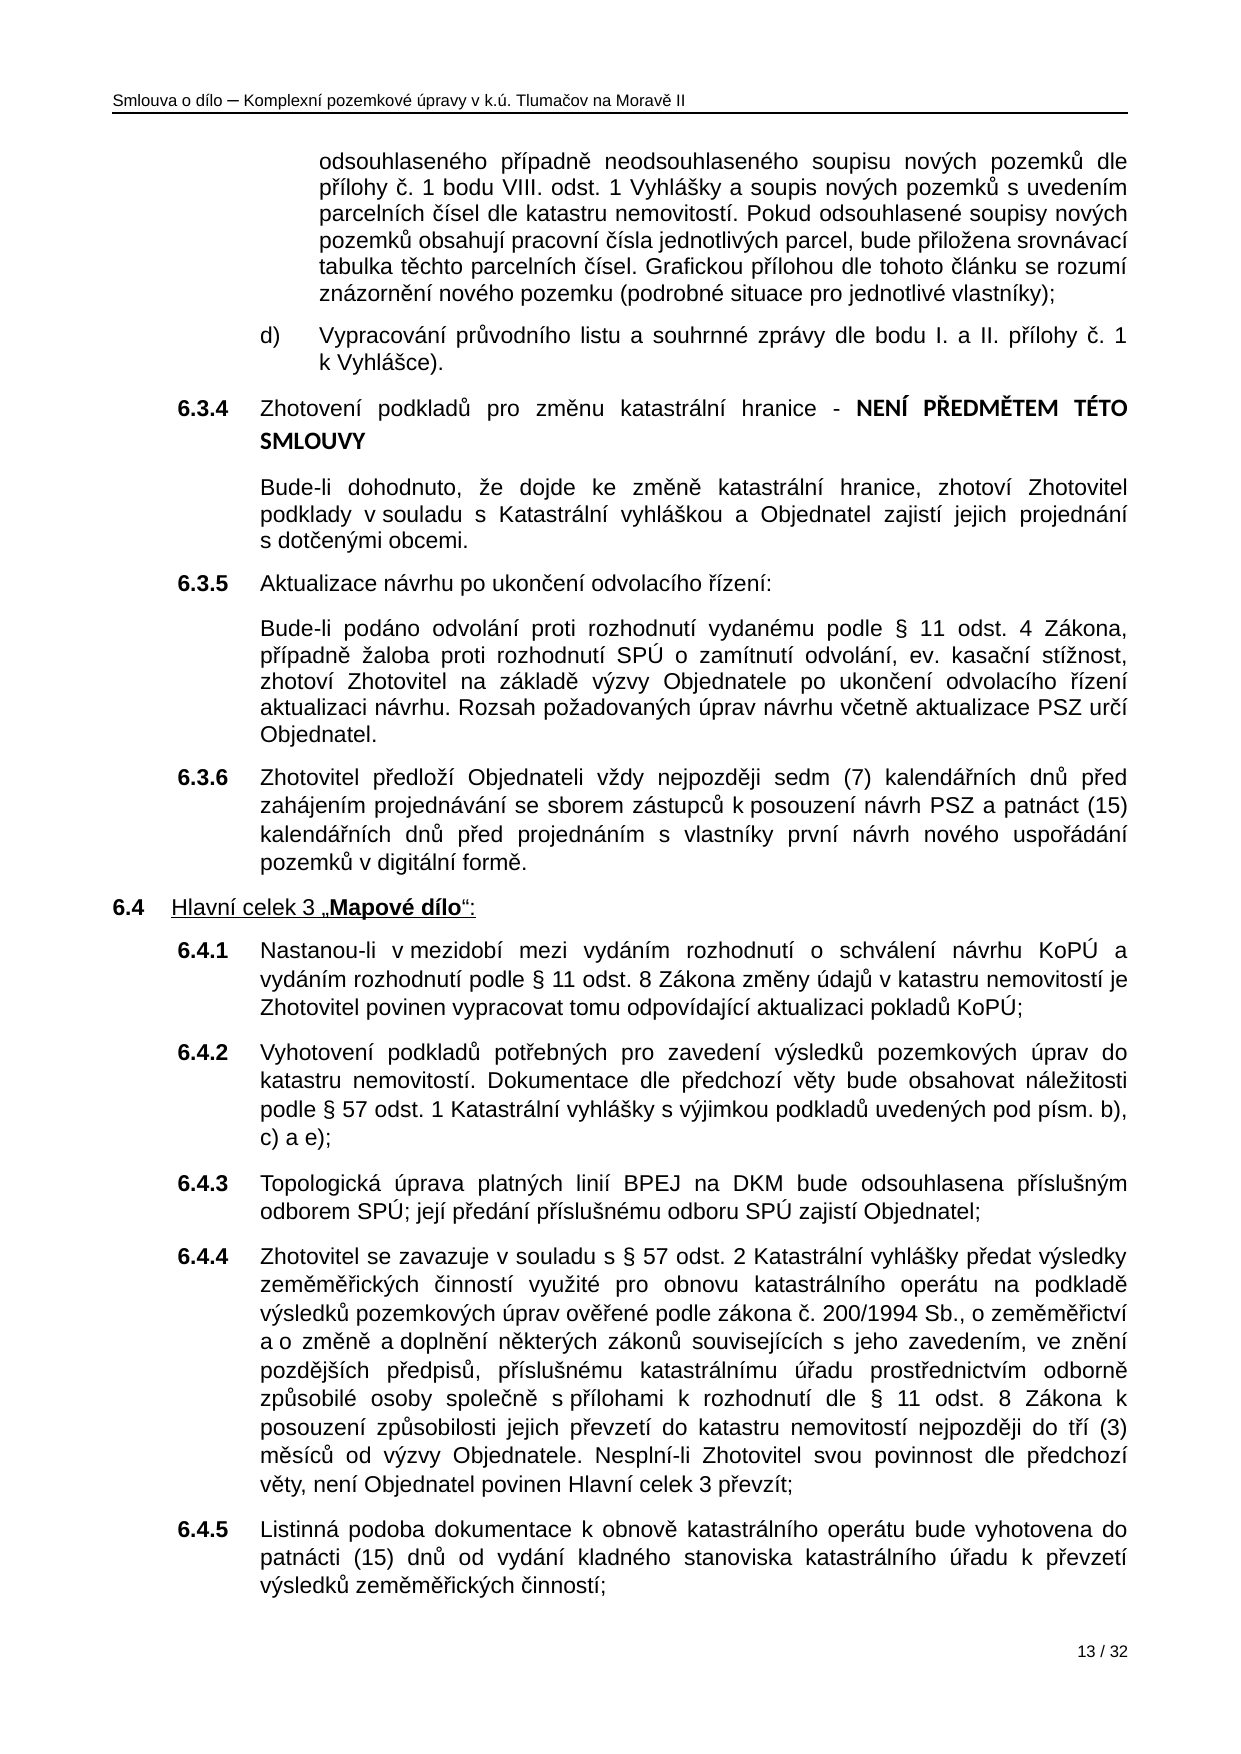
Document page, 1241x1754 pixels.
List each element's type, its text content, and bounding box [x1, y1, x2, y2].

text Hlavní celek 3 „Mapové dílo“: [112, 894, 1128, 920]
text Listinná podoba dokumentace k obnově katastrálního operátu bude vyhotovena do patnácti (15) dnů od vydání kladného stanoviska katastrálního úřadu k převzetí výsledků zeměměřických činností; [177, 1516, 1128, 1599]
list Bude-li podáno odvolání proti rozhodnutí vydanému podle § 11 odst. 4 Zákona, případně žaloba proti rozhodnutí SPÚ o zamítnutí odvolání, ev. kasační stížnost, zhotoví Zhotovitel na základě výzvy Objednatele po ukončení odvolacího řízení aktualizaci návrhu. Rozsah požadovaných úprav návrhu včetně aktualizace PSZ určí Objednatel. [260, 615, 1128, 747]
text Nastanou-li v mezidobí mezi vydáním rozhodnutí o schválení návrhu KoPÚ a vydáním rozhodnutí podle § 11 odst. 8 Zákona změny údajů v katastru nemovitostí je Zhotovitel povinen vypracovat tomu odpovídající aktualizaci pokladů KoPÚ; [177, 937, 1128, 1020]
text Topologická úprava platných linií BPEJ na DKM bude odsouhlasena příslušným odborem SPÚ; její předání příslušnému odboru SPÚ zajistí Objednatel; [177, 1169, 1128, 1224]
text Zhotovitel předloží Objednateli vždy nejpozději sedm (7) kalendářních dnů před zahájením projednávání se sborem zástupců k posouzení návrh PSZ a patnáct (15) kalendářních dnů před projednáním s vlastníky první návrh nového uspořádání pozemků v digitální formě. [177, 764, 1128, 875]
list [260, 148, 1128, 306]
text Vyhotovení podkladů potřebných pro zavedení výsledků pozemkových úprav do katastru nemovitostí. Dokumentace dle předchozí věty bude obsahovat náležitosti podle § 57 odst. 1 Katastrální vyhlášky s výjimkou podkladů uvedených pod písm. b), c) a e); [177, 1039, 1128, 1151]
text Aktualizace návrhu po ukončení odvolacího řízení: [177, 570, 1128, 596]
list Vypracování průvodního listu a souhrnné zprávy dle bodu I. a II. přílohy č. 1 k Vyhlášce). [260, 322, 1128, 375]
list Bude-li dohodnuto, že dojde ke změně katastrální hranice, zhotoví Zhotovitel podklady v souladu s Katastrální vyhláškou a Objednatel zajistí jejich projednání s dotčenými obcemi. [260, 474, 1128, 553]
text Zhotovitel se zavazuje v souladu s § 57 odst. 2 Katastrální vyhlášky předat výsledky zeměměřických činností využité pro obnovu katastrálního operátu na podkladě výsledků pozemkových úprav ověřené podle zákona č. 200/1994 Sb., o zeměměřictví a o změně a doplnění některých zákonů souvisejících s jeho zavedením, ve znění pozdějších předpisů, příslušnému katastrálnímu úřadu prostřednictvím odborně způsobilé osoby společně s přílohami k rozhodnutí dle § 11 odst. 8 Zákona k posouzení způsobilosti jejich převzetí do katastru nemovitostí nejpozději do tří (3) měsíců od výzvy Objednatele. Nesplní-li Zhotovitel svou povinnost dle předchozí věty, není Objednatel povinen Hlavní celek 3 převzít; [177, 1243, 1128, 1497]
text Zhotovení podkladů pro změnu katastrální hranice - NENÍ PŘEDMĚTEM TÉTO SMLOUVY [177, 392, 1128, 455]
